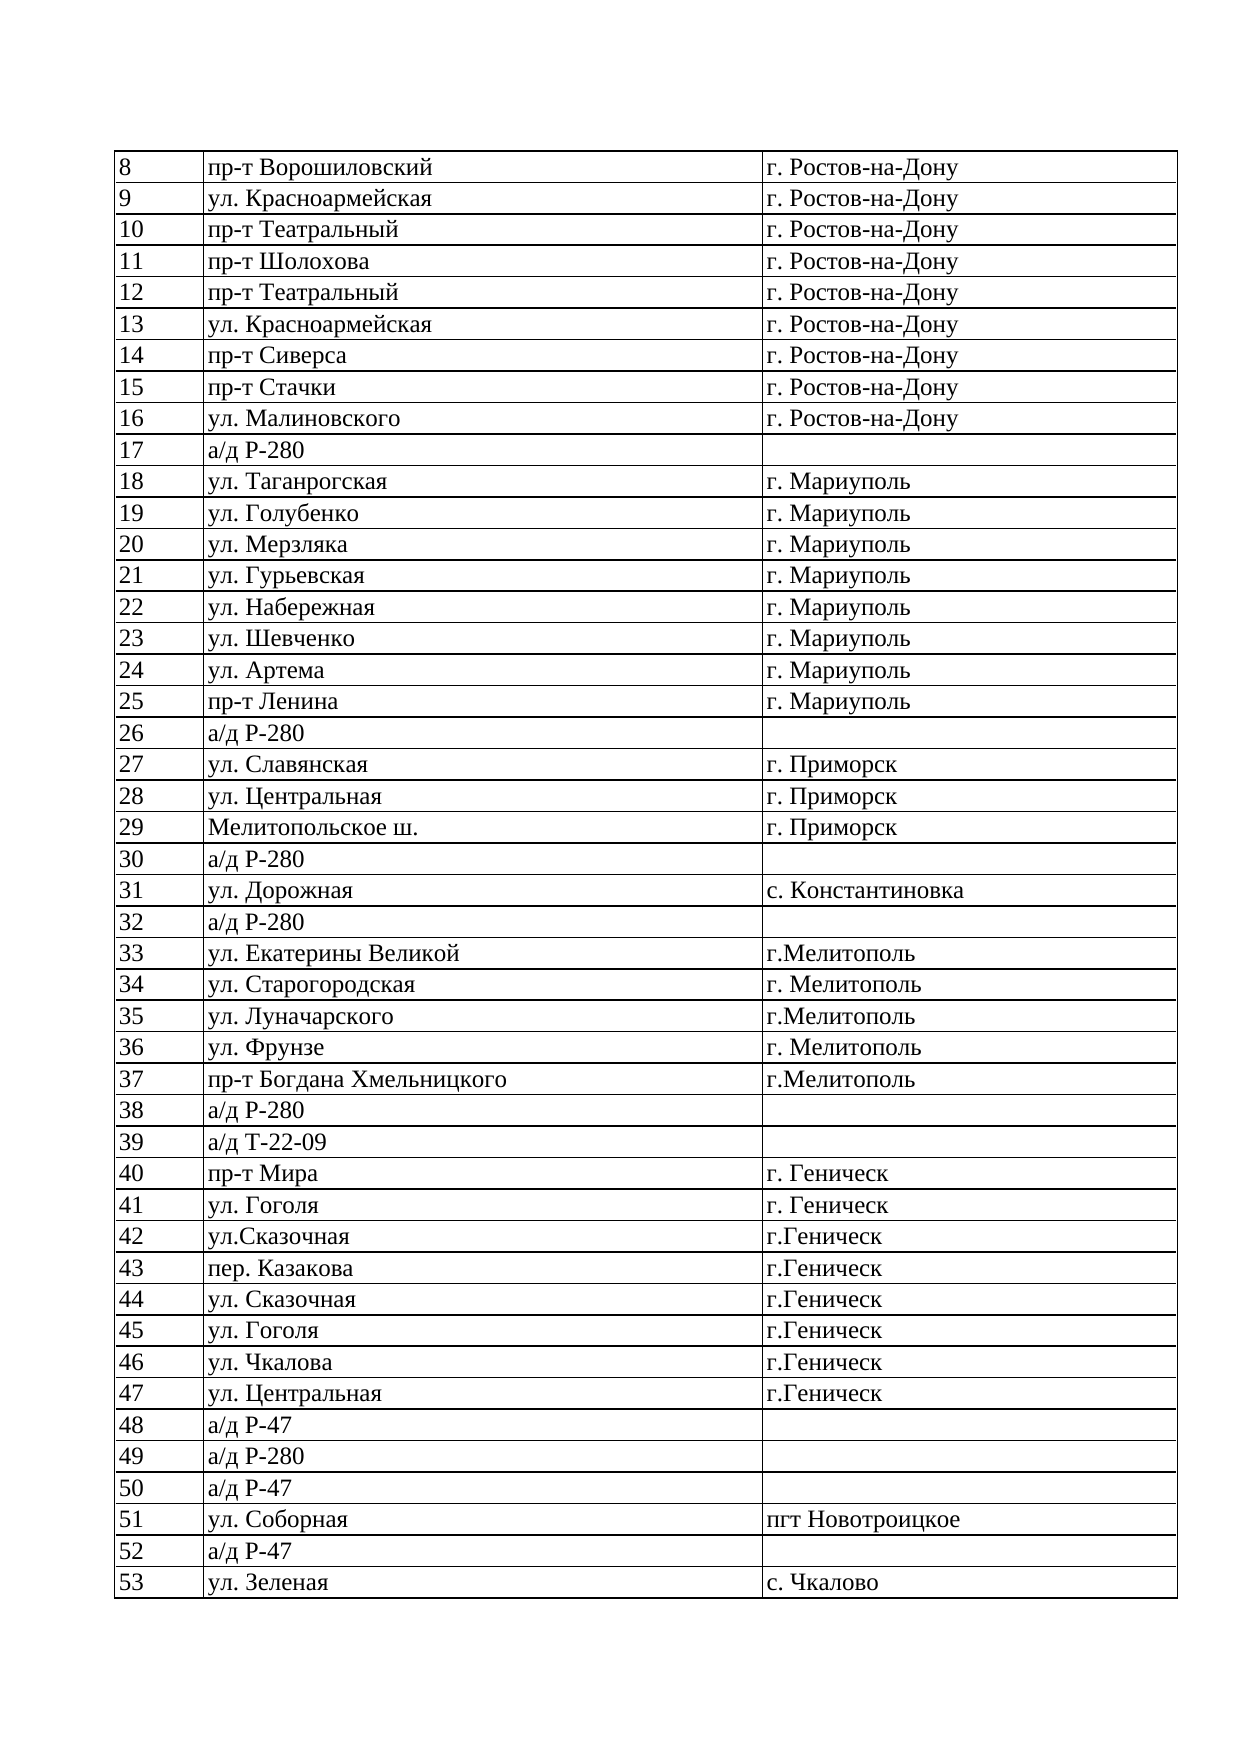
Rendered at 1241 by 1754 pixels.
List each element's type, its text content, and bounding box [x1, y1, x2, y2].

table_cell г. Геническ [763, 1157, 1177, 1188]
table_cell г. Мариуполь [763, 653, 1177, 685]
table_cell г. Мариуполь [763, 496, 1177, 527]
table_cell пр-т Ворошиловский [204, 152, 762, 181]
table_cell ул. Луначарского [204, 1001, 762, 1031]
table_cell 47 [115, 1378, 203, 1408]
table_cell ул. Дорожная [204, 875, 762, 905]
table_cell ул. Славянская [204, 749, 762, 779]
table_cell пр-т Театральный [204, 215, 762, 244]
table_cell ул. Фрунзе [204, 1032, 762, 1062]
table_cell ул. Гурьевская [204, 561, 762, 590]
table_cell 51 [115, 1504, 203, 1534]
table_cell пр-т Мира [204, 1158, 762, 1188]
table_cell 49 [115, 1441, 203, 1471]
table_cell ул. Центральная [204, 781, 762, 811]
table_cell г.Геническ [763, 1220, 1177, 1251]
table_cell ул. Чкалова [204, 1347, 762, 1377]
table_cell ул. Красноармейская [204, 183, 762, 213]
table_cell 52 [115, 1535, 203, 1566]
table_cell 17 [115, 434, 203, 464]
table_cell 12 [115, 277, 203, 307]
table_cell 10 [115, 214, 203, 244]
table_cell г. Ростов-на-Дону [763, 307, 1177, 339]
table_cell [763, 716, 1177, 748]
table_cell [763, 1125, 1177, 1157]
table_cell г. Мелитополь [763, 1031, 1177, 1062]
table_cell [763, 905, 1177, 936]
table_cell ул. Гоголя [204, 1316, 762, 1345]
table_cell 24 [115, 654, 203, 685]
table_cell 33 [115, 938, 203, 968]
table_cell ул. Красноармейская [204, 309, 762, 339]
table_cell а/д Р-280 [204, 1441, 762, 1471]
table_cell ул.Сказочная [204, 1221, 762, 1251]
table_cell 32 [115, 906, 203, 936]
table_cell г. Мелитополь [763, 968, 1177, 999]
table_cell пер. Казакова [204, 1253, 762, 1282]
table_cell ул. Мерзляка [204, 529, 762, 559]
table_cell г. Мариуполь [763, 465, 1177, 496]
table_cell г. Приморск [763, 748, 1177, 779]
table_cell а/д Р-280 [204, 907, 762, 936]
table_cell 13 [115, 308, 203, 339]
table_cell пр-т Шолохова [204, 246, 762, 276]
table_cell 39 [115, 1126, 203, 1157]
table_cell 53 [115, 1567, 203, 1597]
table_cell 40 [115, 1158, 203, 1188]
table_cell г.Геническ [763, 1251, 1177, 1282]
table_cell г. Мариуполь [763, 622, 1177, 653]
table_cell а/д Р-280 [204, 844, 762, 873]
table_cell ул. Центральная [204, 1378, 762, 1408]
table_cell ул. Таганрогская [204, 466, 762, 496]
table_cell 18 [115, 466, 203, 496]
table_cell г. Ростов-на-Дону [763, 152, 1177, 181]
table_cell пр-т Театральный [204, 277, 762, 307]
table_cell 20 [115, 529, 203, 559]
table_cell г. Ростов-на-Дону [763, 276, 1177, 307]
table_cell 44 [115, 1284, 203, 1314]
table_cell с. Чкалово [763, 1566, 1177, 1597]
table_cell г. Мариуполь [763, 528, 1177, 559]
table_cell 23 [115, 623, 203, 653]
table_cell 50 [115, 1472, 203, 1503]
table_cell 27 [115, 749, 203, 779]
table_cell [763, 1534, 1177, 1566]
table_cell 38 [115, 1095, 203, 1125]
table_cell 26 [115, 717, 203, 748]
table_cell ул. Екатерины Великой [204, 938, 762, 968]
table_cell г. Ростов-на-Дону [763, 339, 1177, 370]
table_cell [763, 1408, 1177, 1440]
table_cell г.Геническ [763, 1314, 1177, 1345]
table_cell пр-т Ленина [204, 686, 762, 716]
table_cell [763, 842, 1177, 873]
table_cell 31 [115, 875, 203, 905]
table_cell 11 [115, 245, 203, 276]
table_cell 22 [115, 591, 203, 622]
table_cell г. Мариуполь [763, 559, 1177, 590]
table_cell 14 [115, 340, 203, 370]
table_cell а/д Т-22-09 [204, 1127, 762, 1157]
table_cell г. Приморск [763, 811, 1177, 842]
table_cell 8 [115, 152, 203, 181]
table_cell ул. Малиновского [204, 403, 762, 433]
table_cell г. Ростов-на-Дону [763, 244, 1177, 276]
table_cell 43 [115, 1252, 203, 1282]
table_cell а/д Р-47 [204, 1410, 762, 1440]
table_cell 9 [115, 183, 203, 213]
table_cell г. Мариуполь [763, 590, 1177, 622]
table_cell а/д Р-47 [204, 1536, 762, 1566]
table_cell пгт Новотроицкое [763, 1503, 1177, 1534]
table_cell 25 [115, 686, 203, 716]
table_cell г.Геническ [763, 1283, 1177, 1314]
table_cell ул. Артема [204, 655, 762, 685]
table_cell 21 [115, 560, 203, 590]
table_cell [763, 1440, 1177, 1471]
table_cell пр-т Сиверса [204, 340, 762, 370]
table_cell г. Мариуполь [763, 685, 1177, 716]
table_cell [763, 1094, 1177, 1125]
table_cell г. Ростов-на-Дону [763, 370, 1177, 402]
table_cell ул. Зеленая [204, 1567, 762, 1597]
table_cell 42 [115, 1221, 203, 1251]
table_cell 28 [115, 780, 203, 811]
table_cell 29 [115, 812, 203, 842]
table_cell 37 [115, 1063, 203, 1094]
table_cell г. Ростов-на-Дону [763, 213, 1177, 244]
table_cell [763, 433, 1177, 464]
table_cell ул. Сказочная [204, 1284, 762, 1314]
table_cell с. Константиновка [763, 874, 1177, 905]
table_cell ул. Голубенко [204, 498, 762, 527]
table_cell г. Ростов-на-Дону [763, 402, 1177, 433]
table_cell 45 [115, 1315, 203, 1345]
table_cell ул. Гоголя [204, 1190, 762, 1219]
table_cell г.Мелитополь [763, 1062, 1177, 1094]
table_cell а/д Р-280 [204, 718, 762, 748]
table_cell ул. Старогородская [204, 970, 762, 999]
table_cell 19 [115, 497, 203, 527]
table_cell 41 [115, 1189, 203, 1219]
table_cell 16 [115, 403, 203, 433]
table_cell г. Геническ [763, 1188, 1177, 1219]
table_cell ул. Шевченко [204, 623, 762, 653]
table_cell 34 [115, 969, 203, 999]
table_cell 36 [115, 1032, 203, 1062]
table_cell ул. Соборная [204, 1504, 762, 1534]
table_cell пр-т Богдана Хмельницкого [204, 1064, 762, 1094]
table_cell [763, 1471, 1177, 1503]
table_cell а/д Р-280 [204, 1095, 762, 1125]
table_cell 15 [115, 371, 203, 402]
table_cell г.Геническ [763, 1377, 1177, 1408]
table_cell ул. Набережная [204, 592, 762, 622]
table_cell 30 [115, 843, 203, 873]
table_cell 46 [115, 1346, 203, 1377]
table_cell г.Мелитополь [763, 936, 1177, 968]
table_cell 35 [115, 1000, 203, 1031]
table_cell г.Мелитополь [763, 999, 1177, 1031]
table_cell г.Геническ [763, 1345, 1177, 1377]
table_cell а/д Р-280 [204, 435, 762, 464]
table_cell а/д Р-47 [204, 1473, 762, 1503]
table_cell пр-т Стачки [204, 372, 762, 402]
table_cell г. Ростов-на-Дону [763, 181, 1177, 213]
table_cell 48 [115, 1409, 203, 1440]
table_cell Мелитопольское ш. [204, 812, 762, 842]
table_cell г. Приморск [763, 779, 1177, 811]
